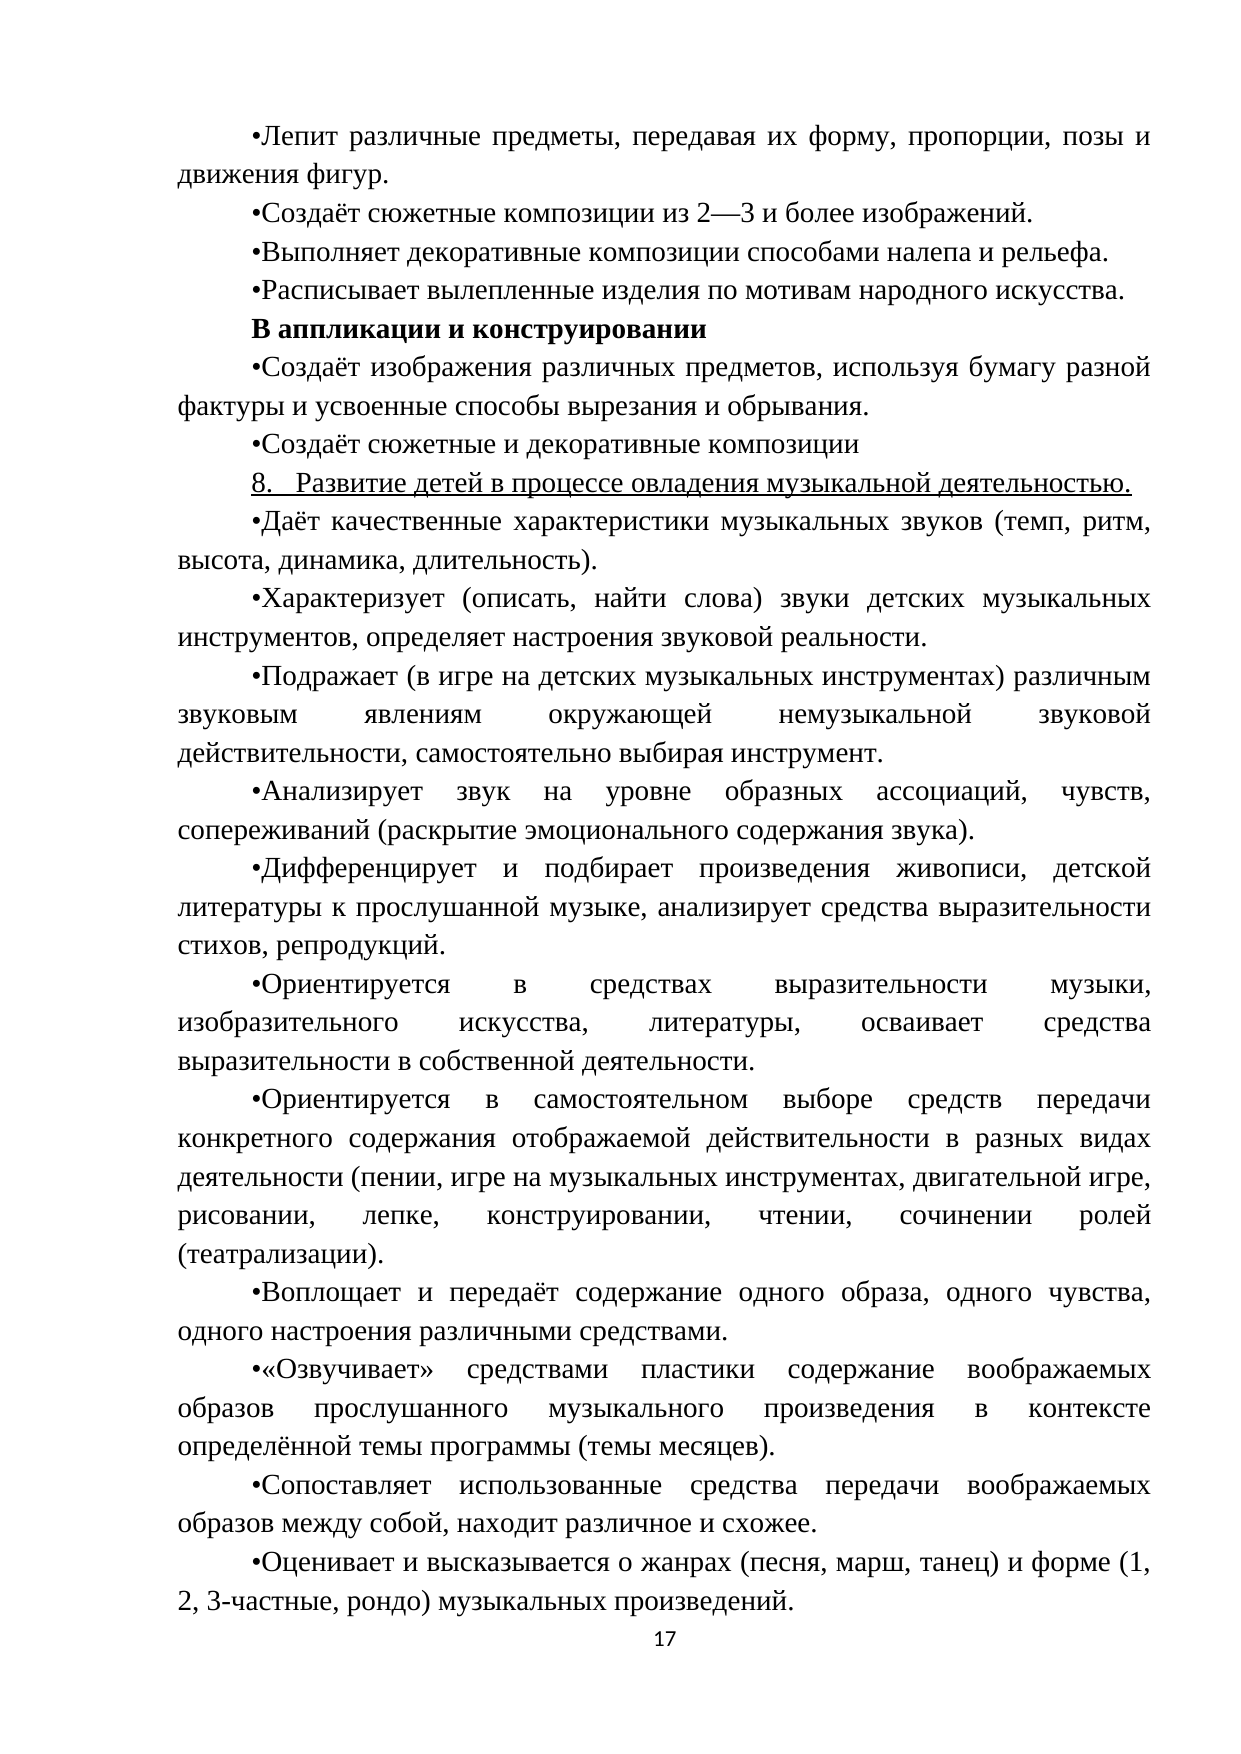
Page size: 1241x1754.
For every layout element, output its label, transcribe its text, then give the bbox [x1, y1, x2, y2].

text •Создаёт сюжетные и декоративные композиции [177, 426, 1152, 460]
text •Подражает (в игре на детских музыкальных инструментах) различным звуковым явлениям окружающей немузыкальной звуковой действительности, самостоятельно выбирая инструмент. [177, 658, 1152, 768]
text •Сопоставляет использованные средства передачи воображаемых образов между собой, находит различное и схожее. [177, 1467, 1152, 1539]
text •Характеризует (описать, найти слова) звуки детских музыкальных инструментов, определяет настроения звуковой реальности. [177, 581, 1152, 653]
text •Воплощает и передаёт содержание одного образа, одного чувства, одного настроения различными средствами. [177, 1274, 1152, 1346]
text В аппликации и конструировании [177, 311, 1152, 344]
text •Анализирует звук на уровне образных ассоциаций, чувств, сопереживаний (раскрытие эмоционального содержания звука). [177, 773, 1152, 845]
text •Лепит различные предметы, передавая их форму, пропорции, позы и движения фигур. [177, 118, 1152, 190]
text •Создаёт сюжетные композиции из 2—3 и более изображений. [177, 195, 1152, 229]
text •Оценивает и высказывается о жанрах (песня, марш, танец) и форме (1, 2, 3-частные, рондо) музыкальных произведений. [177, 1544, 1152, 1616]
text •«Озвучивает» средствами пластики содержание воображаемых образов прослушанного музыкального произведения в контексте определённой темы программы (темы месяцев). [177, 1351, 1152, 1462]
text 8. Развитие детей в процессе овладения музыкальной деятельностью. [177, 465, 1152, 498]
text •Расписывает вылепленные изделия по мотивам народного искусства. [177, 272, 1152, 306]
text •Создаёт изображения различных предметов, используя бумагу разной фактуры и усвоенные способы вырезания и обрывания. [177, 349, 1152, 421]
text •Выполняет декоративные композиции способами налепа и рельефа. [177, 234, 1152, 267]
text •Даёт качественные характеристики музыкальных звуков (темп, ритм, высота, динамика, длительность). [177, 503, 1152, 576]
text •Ориентируется в средствах выразительности музыки, изобразительного искусства, литературы, осваивает средства выразительности в собственной деятельности. [177, 966, 1152, 1077]
text •Дифференцирует и подбирает произведения живописи, детской литературы к прослушанной музыке, анализирует средства выразительности стихов, репродукций. [177, 850, 1152, 961]
text •Ориентируется в самостоятельном выборе средств передачи конкретного содержания отображаемой действительности в разных видах деятельности (пении, игре на музыкальных инструментах, двигательной игре, рисовании, лепке, конструировании, чтении, сочинении ролей (театрализации). [177, 1082, 1152, 1269]
